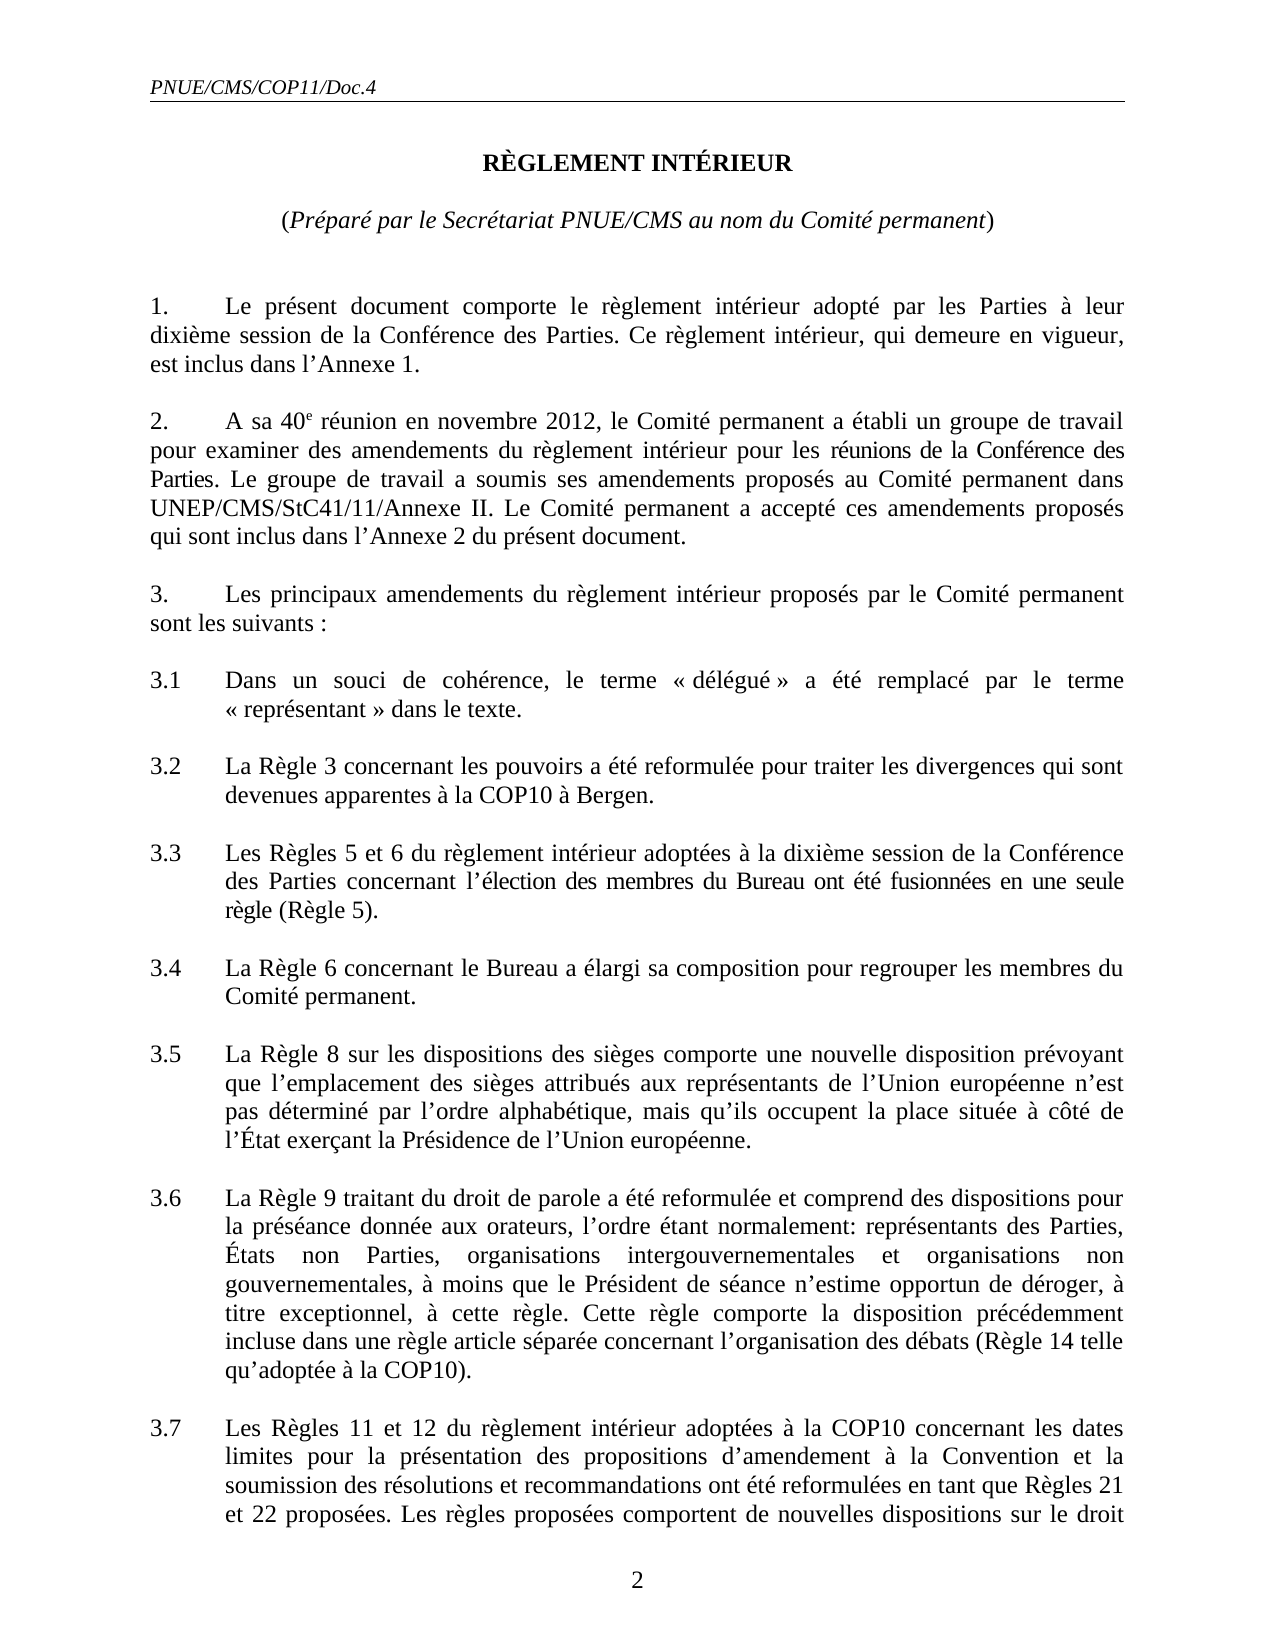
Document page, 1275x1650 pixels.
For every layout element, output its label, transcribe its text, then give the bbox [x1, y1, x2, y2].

list La Règle 9 traitant du droit de parole a été reformulée et comprend des dispositions pour la préséance donnée aux orateurs, l’ordre étant normalement: représentants des Parties, États non Parties, organisations intergouvernementales et organisations non gouvernementales, à moins que le Président de séance n’estime opportun de déroger, à titre exceptionnel, à cette règle. Cette règle comporte la disposition précédemment incluse dans une règle article séparée concernant l’organisation des débats (Règle 14 telle qu’adoptée à la COP10). [150, 1183, 1125, 1384]
list Les principaux amendements du règlement intérieur proposés par le Comité permanent sont les suivants : [150, 579, 1125, 636]
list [150, 1413, 1125, 1528]
list La Règle 6 concernant le Bureau a élargi sa composition pour regrouper les membres du Comité permanent. [150, 953, 1125, 1010]
list La Règle 8 sur les dispositions des sièges comporte une nouvelle disposition prévoyant que l’emplacement des sièges attribués aux représentants de l’Union européenne n’est pas déterminé par l’ordre alphabétique, mais qu’ils occupent la place située à côté de l’État exerçant la Présidence de l’Union européenne. [150, 1039, 1125, 1154]
list Le présent document comporte le règlement intérieur adopté par les Parties à leur dixième session de la Conférence des Parties. Ce règlement intérieur, qui demeure en vigueur, est inclus dans l’Annexe 1. [150, 291, 1125, 378]
text RÈGLEMENT INTÉRIEUR [150, 148, 1125, 176]
list Les Règles 5 et 6 du règlement intérieur adoptées à la dixième session de la Conférence des Parties concernant l’élection des membres du Bureau ont été fusionnées en une seule règle (Règle 5). [150, 838, 1125, 924]
list A sa 40e réunion en novembre 2012, le Comité permanent a établi un groupe de travail pour examiner des amendements du règlement intérieur pour les réunions de la Conférence des Parties. Le groupe de travail a soumis ses amendements proposés au Comité permanent dans UNEP/CMS/StC41/11/Annexe II. Le Comité permanent a accepté ces amendements proposés qui sont inclus dans l’Annexe 2 du présent document. [150, 406, 1125, 550]
list Dans un souci de cohérence, le terme « délégué » a été remplacé par le terme « représentant » dans le texte. [150, 665, 1125, 723]
text (Préparé par le Secrétariat PNUE/CMS au nom du Comité permanent) [150, 205, 1125, 234]
list La Règle 3 concernant les pouvoirs a été reformulée pour traiter les divergences qui sont devenues apparentes à la COP10 à Bergen. [150, 751, 1125, 809]
